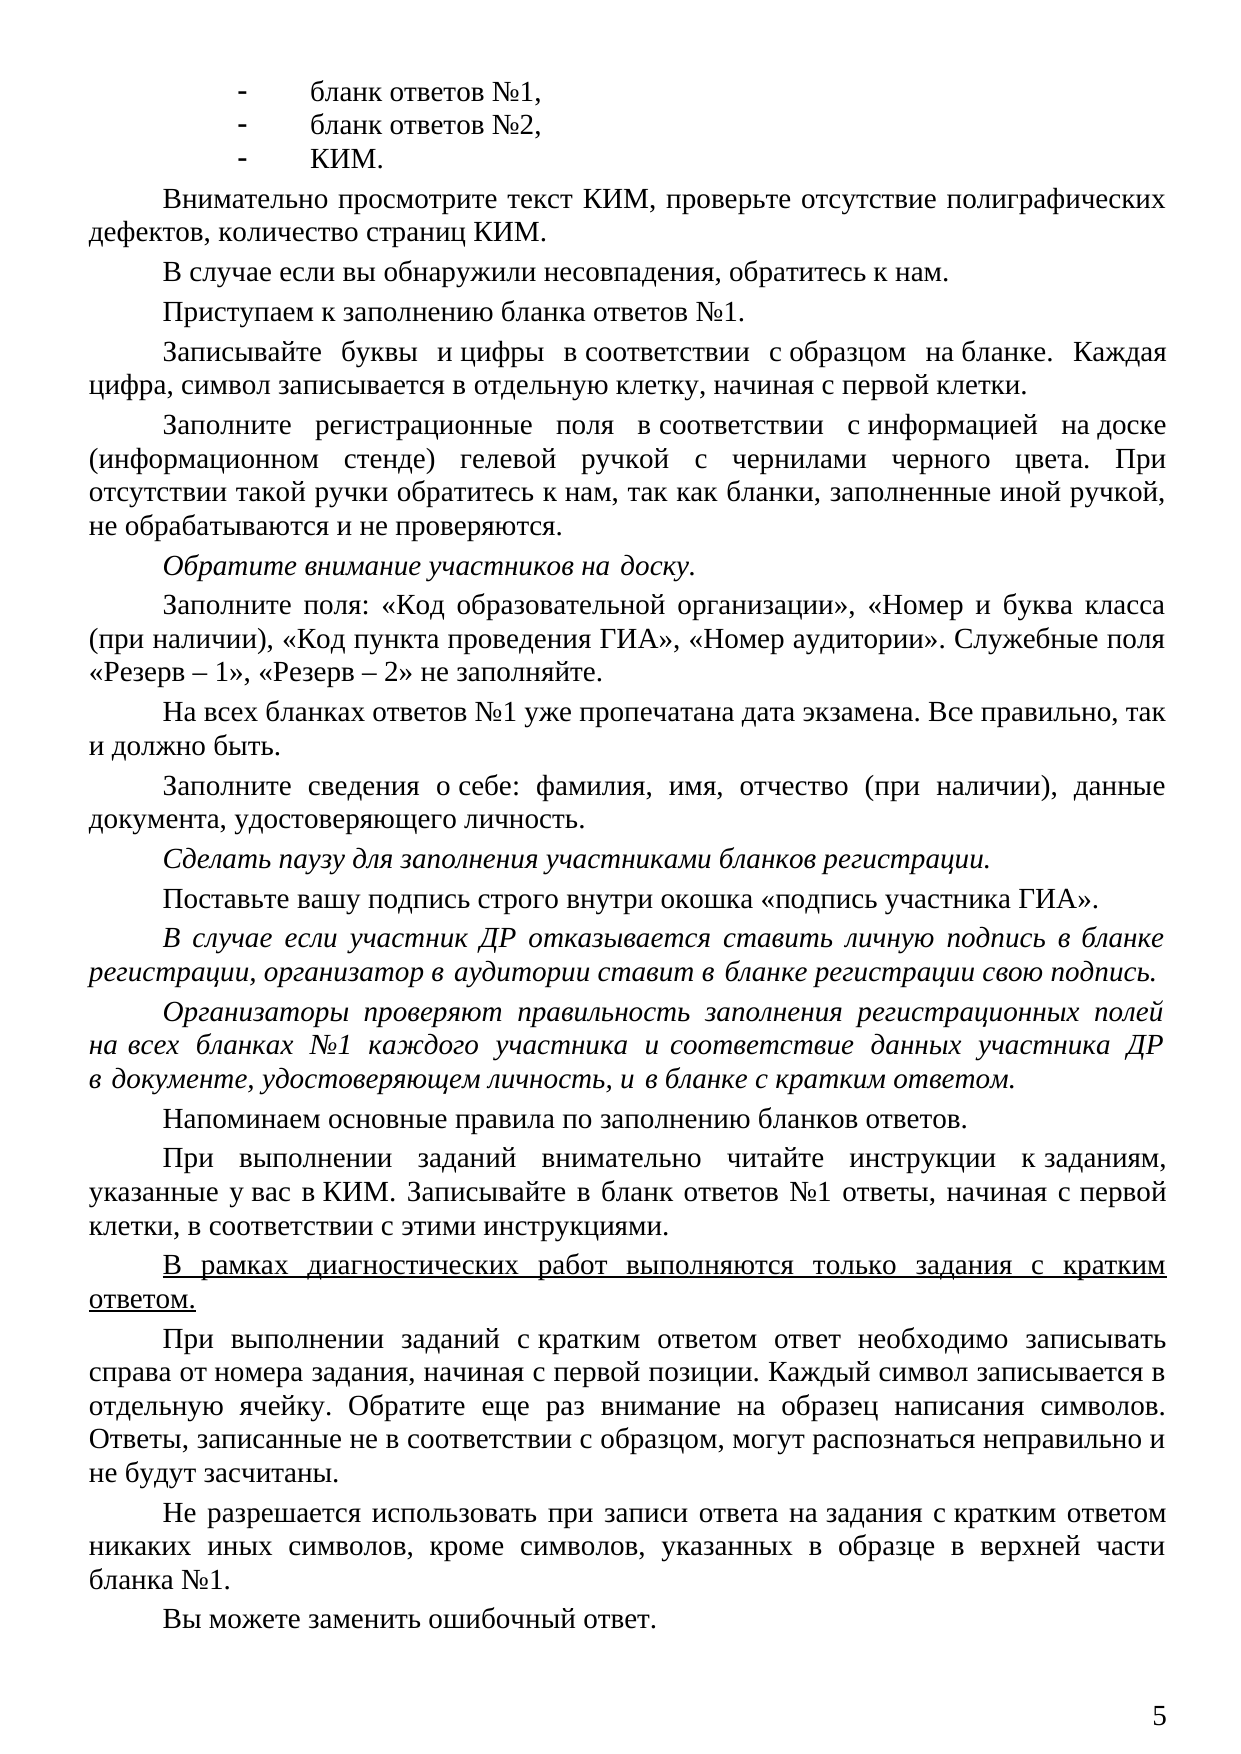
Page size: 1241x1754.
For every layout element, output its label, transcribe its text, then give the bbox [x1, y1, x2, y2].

text Организаторы проверяют правильность заполнения регистрационных полей на всех бланках №1 каждого участника и соответствие данных участника ДР в документе, удостоверяющем личность, и в бланке с кратким ответом. [89, 994, 1167, 1094]
list бланк ответов №2, [164, 107, 1167, 141]
text Поставьте вашу подпись строго внутри окошка «подпись участника ГИА». [89, 881, 1167, 914]
list КИМ. [164, 141, 1167, 175]
text Заполните сведения о себе: фамилия, имя, отчество (при наличии), данные документа, удостоверяющего личность. [89, 768, 1167, 835]
text Записывайте буквы и цифры в соответствии с образцом на бланке. Каждая цифра, символ записывается в отдельную клетку, начиная с первой клетки. [89, 334, 1167, 401]
text Заполните поля: «Код образовательной организации», «Номер и буква класса (при наличии), «Код пункта проведения ГИА», «Номер аудитории». Служебные поля «Резерв – 1», «Резерв – 2» не заполняйте. [89, 587, 1167, 688]
list бланк ответов №1, [164, 74, 1167, 107]
text На всех бланках ответов №1 уже пропечатана дата экзамена. Все правильно, так и должно быть. [89, 694, 1167, 761]
text Внимательно просмотрите текст КИМ, проверьте отсутствие полиграфических дефектов, количество страниц КИМ. [89, 181, 1167, 248]
text В случае если участник ДР отказывается ставить личную подпись в бланке регистрации, организатор в аудитории ставит в бланке регистрации свою подпись. [89, 921, 1167, 988]
text Не разрешается использовать при записи ответа на задания с кратким ответом никаких иных символов, кроме символов, указанных в образце в верхней части бланка №1. [89, 1495, 1167, 1595]
text Вы можете заменить ошибочный ответ. [89, 1602, 1167, 1635]
text В рамках диагностических работ выполняются только задания с кратким ответом. [89, 1247, 1167, 1314]
text Напоминаем основные правила по заполнению бланков ответов. [89, 1101, 1167, 1134]
text Сделать паузу для заполнения участниками бланков регистрации. [89, 841, 1167, 874]
text Заполните регистрационные поля в соответствии с информацией на доске (информационном стенде) гелевой ручкой с чернилами черного цвета. При отсутствии такой ручки обратитесь к нам, так как бланки, заполненные иной ручкой, не обрабатываются и не проверяются. [89, 407, 1167, 541]
text В случае если вы обнаружили несовпадения, обратитесь к нам. [89, 254, 1167, 288]
text При выполнении заданий внимательно читайте инструкции к заданиям, указанные у вас в КИМ. Записывайте в бланк ответов №1 ответы, начиная с первой клетки, в соответствии с этими инструкциями. [89, 1141, 1167, 1241]
text Приступаем к заполнению бланка ответов №1. [89, 294, 1167, 328]
text При выполнении заданий с кратким ответом ответ необходимо записывать справа от номера задания, начиная с первой позиции. Каждый символ записывается в отдельную ячейку. Обратите еще раз внимание на образец написания символов. Ответы, записанные не в соответствии с образцом, могут распознаться неправильно и не будут засчитаны. [89, 1321, 1167, 1488]
text Обратите внимание участников на доску. [89, 548, 1167, 581]
